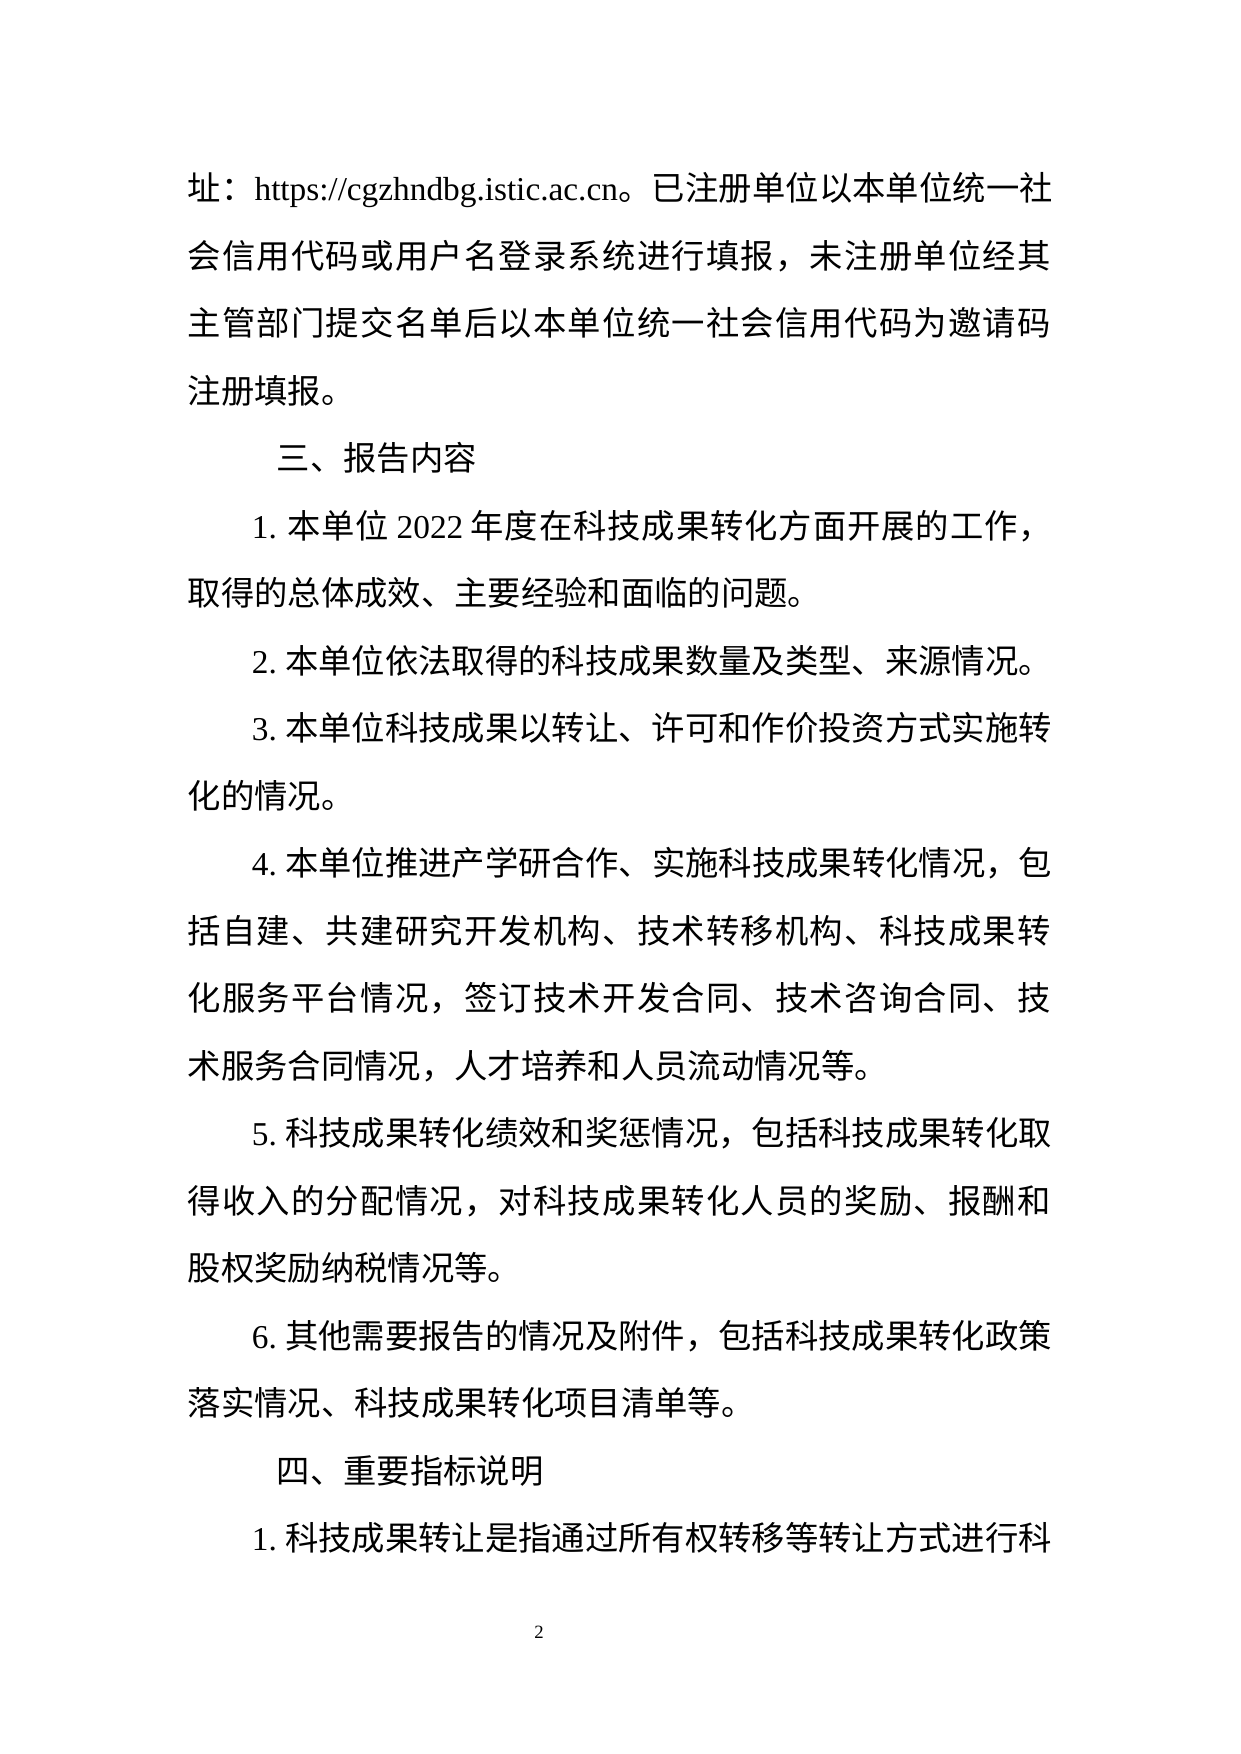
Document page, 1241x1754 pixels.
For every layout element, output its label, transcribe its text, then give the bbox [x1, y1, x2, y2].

subtitle 三、报告内容 [187, 432, 1053, 480]
text 5. 科技成果转化绩效和奖惩情况，包括科技成果转化取得收入的分配情况，对科技成果转化人员的奖励、报酬和股权奖励纳税情况等。 [187, 1107, 1053, 1290]
text 4. 本单位推进产学研合作、实施科技成果转化情况，包括自建、共建研究开发机构、技术转移机构、科技成果转化服务平台情况，签订技术开发合同、技术咨询合同、技术服务合同情况，人才培养和人员流动情况等。 [187, 837, 1053, 1088]
subtitle 四、重要指标说明 [187, 1444, 1053, 1493]
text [187, 162, 1053, 413]
text 6. 其他需要报告的情况及附件，包括科技成果转化政策落实情况、科技成果转化项目清单等。 [187, 1309, 1053, 1425]
text 2. 本单位依法取得的科技成果数量及类型、来源情况。 [187, 634, 1053, 683]
text 1. 本单位2022年度在科技成果转化方面开展的工作，取得的总体成效、主要经验和面临的问题。 [187, 499, 1053, 615]
text 3. 本单位科技成果以转让、许可和作价投资方式实施转化的情况。 [187, 702, 1053, 818]
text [187, 1512, 1053, 1560]
